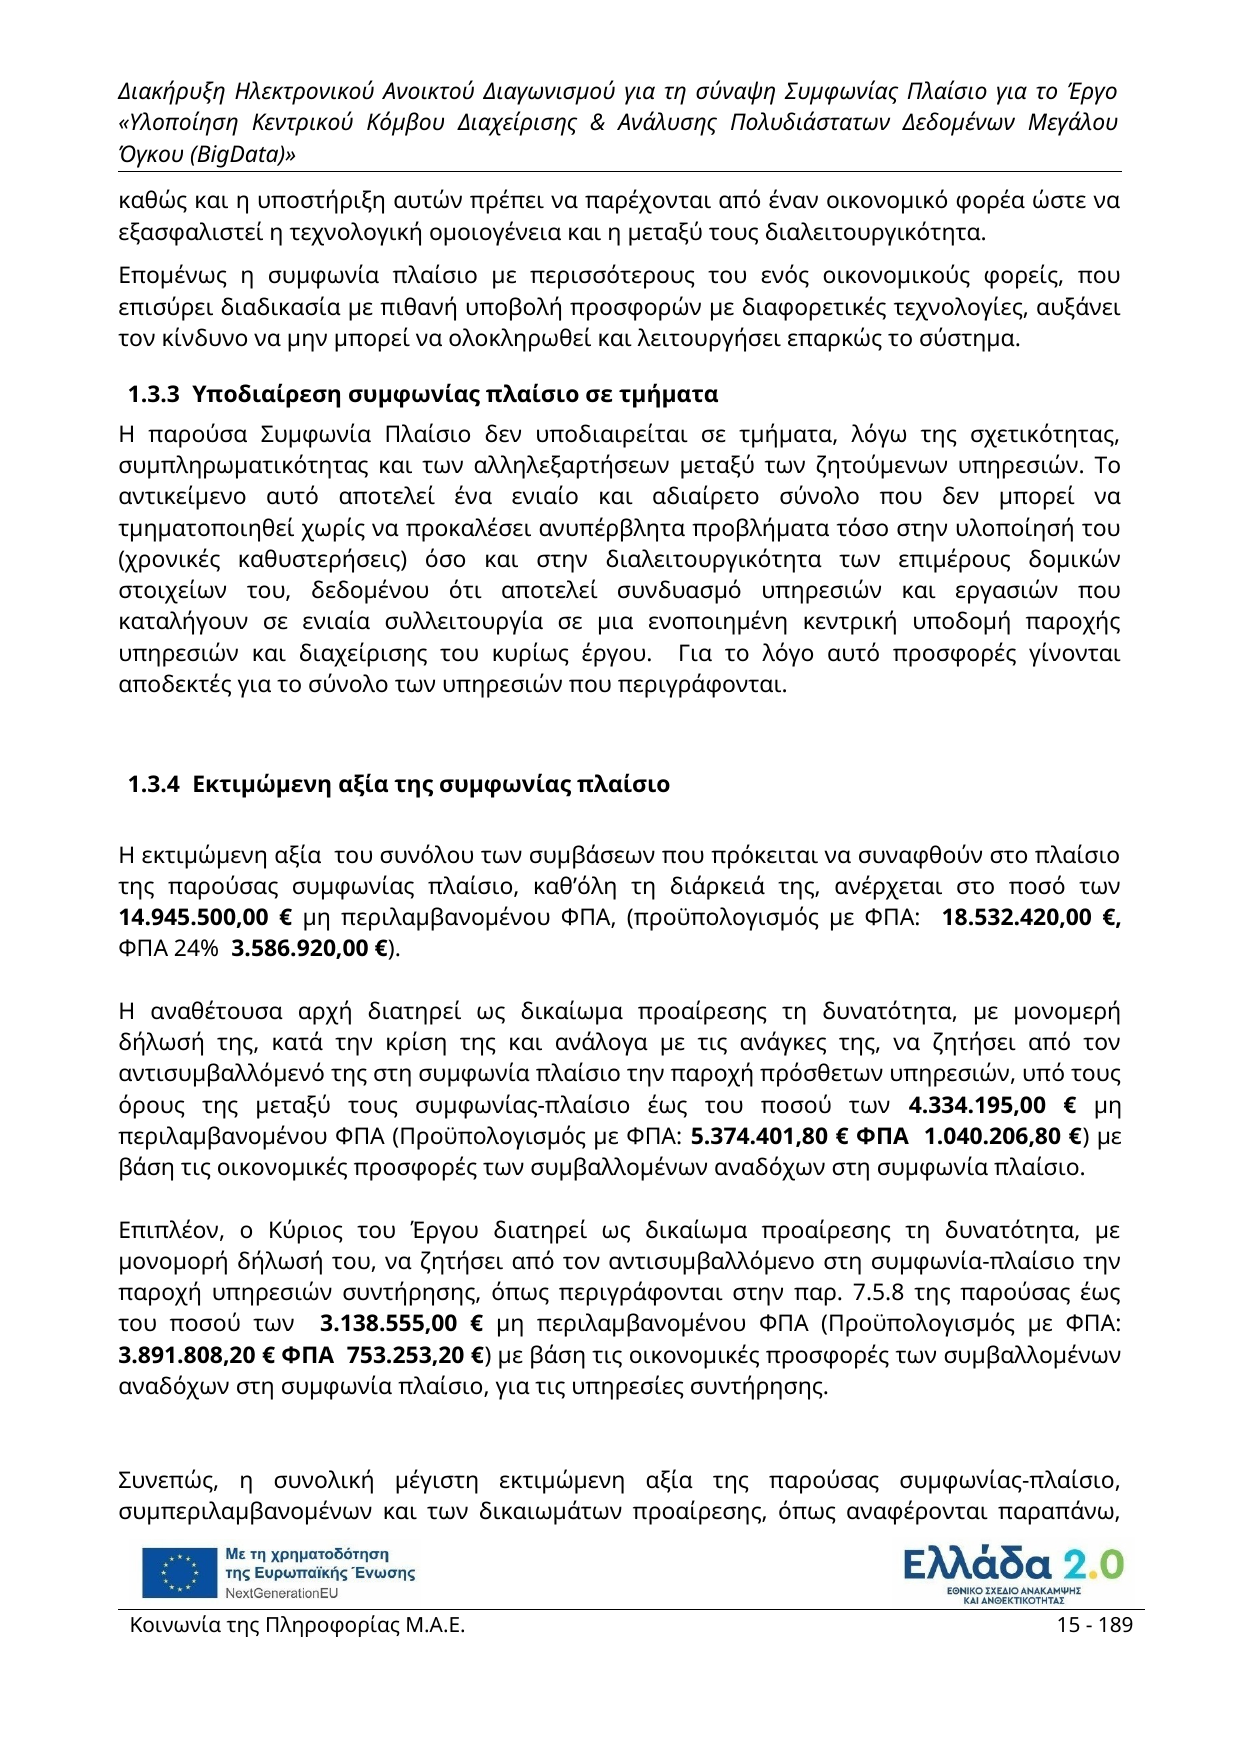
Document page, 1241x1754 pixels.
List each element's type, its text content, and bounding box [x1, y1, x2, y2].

text Υποδιαίρεση συμφωνίας πλαίσιο σε τμήματα [127, 378, 1122, 409]
text Η εκτιμώμενη αξία του συνόλου των συμβάσεων που πρόκειται να συναφθούν στο πλαίσιο της παρούσας συμφωνίας πλαίσιο, καθ’όλη τη διάρκειά της, ανέρχεται στο ποσό των 14.945.500,00 € μη περιλαμβανομένου ΦΠΑ, (προϋπολογισμός με ΦΠΑ: 18.532.420,00 €, ΦΠΑ 24% 3.586.920,00 €). [118, 838, 1122, 963]
picture [129, 1539, 422, 1608]
text Η αναθέτουσα αρχή διατηρεί ως δικαίωμα προαίρεσης τη δυνατότητα, με μονομερή δήλωσή της, κατά την κρίση της και ανάλογα με τις ανάγκες της, να ζητήσει από τον αντισυμβαλλόμενό της στη συμφωνία πλαίσιο την παροχή πρόσθετων υπηρεσιών, υπό τους όρους της μεταξύ τους συμφωνίας-πλαίσιο έως του ποσού των 4.334.195,00 € μη περιλαμβανομένου ΦΠΑ (Προϋπολογισμός με ΦΠΑ: 5.374.401,80 € ΦΠΑ 1.040.206,80 €) με βάση τις οικονομικές προσφορές των συμβαλλομένων αναδόχων στη συμφωνία πλαίσιο. [118, 995, 1122, 1182]
text Επιπλέον, ο Κύριος του Έργου διατηρεί ως δικαίωμα προαίρεσης τη δυνατότητα, με μονομορή δήλωσή του, να ζητήσει από τον αντισυμβαλλόμενο στη συμφωνία-πλαίσιο την παροχή υπηρεσιών συντήρησης, όπως περιγράφονται στην παρ. 7.5.8 της παρούσας έως του ποσού των 3.138.555,00 € μη περιλαμβανομένου ΦΠΑ (Προϋπολογισμός με ΦΠΑ: 3.891.808,20 € ΦΠΑ 753.253,20 €) με βάση τις οικονομικές προσφορές των συμβαλλομένων αναδόχων στη συμφωνία πλαίσιο, για τις υπηρεσίες συντήρησης. [118, 1213, 1122, 1401]
text Εκτιμώμενη αξία της συμφωνίας πλαίσιο [127, 768, 1122, 799]
text Επομένως η συμφωνία πλαίσιο με περισσότερους του ενός οικονομικούς φορείς, που επισύρει διαδικασία με πιθανή υποβολή προσφορών με διαφορετικές τεχνολογίες, αυξάνει τον κίνδυνο να μην μπορεί να ολοκληρωθεί και λειτουργήσει επαρκώς το σύστημα. [118, 259, 1122, 353]
text Η παρούσα Συμφωνία Πλαίσιο δεν υποδιαιρείται σε τμήματα, λόγω της σχετικότητας, συμπληρωματικότητας και των αλληλεξαρτήσεων μεταξύ των ζητούμενων υπηρεσιών. Το αντικείμενο αυτό αποτελεί ένα ενιαίο και αδιαίρετο σύνολο που δεν μπορεί να τμηματοποιηθεί χωρίς να προκαλέσει ανυπέρβλητα προβλήματα τόσο στην υλοποίησή του (χρονικές καθυστερήσεις) όσο και στην διαλειτουργικότητα των επιμέρους δομικών στοιχείων του, δεδομένου ότι αποτελεί συνδυασμό υπηρεσιών και εργασιών που καταλήγουν σε ενιαία συλλειτουργία σε μια ενοποιημένη κεντρική υποδομή παροχής υπηρεσιών και διαχείρισης του κυρίως έργου. Για το λόγο αυτό προσφορές γίνονται αποδεκτές για το σύνολο των υπηρεσιών που περιγράφονται. [118, 418, 1122, 699]
picture [892, 1537, 1135, 1609]
